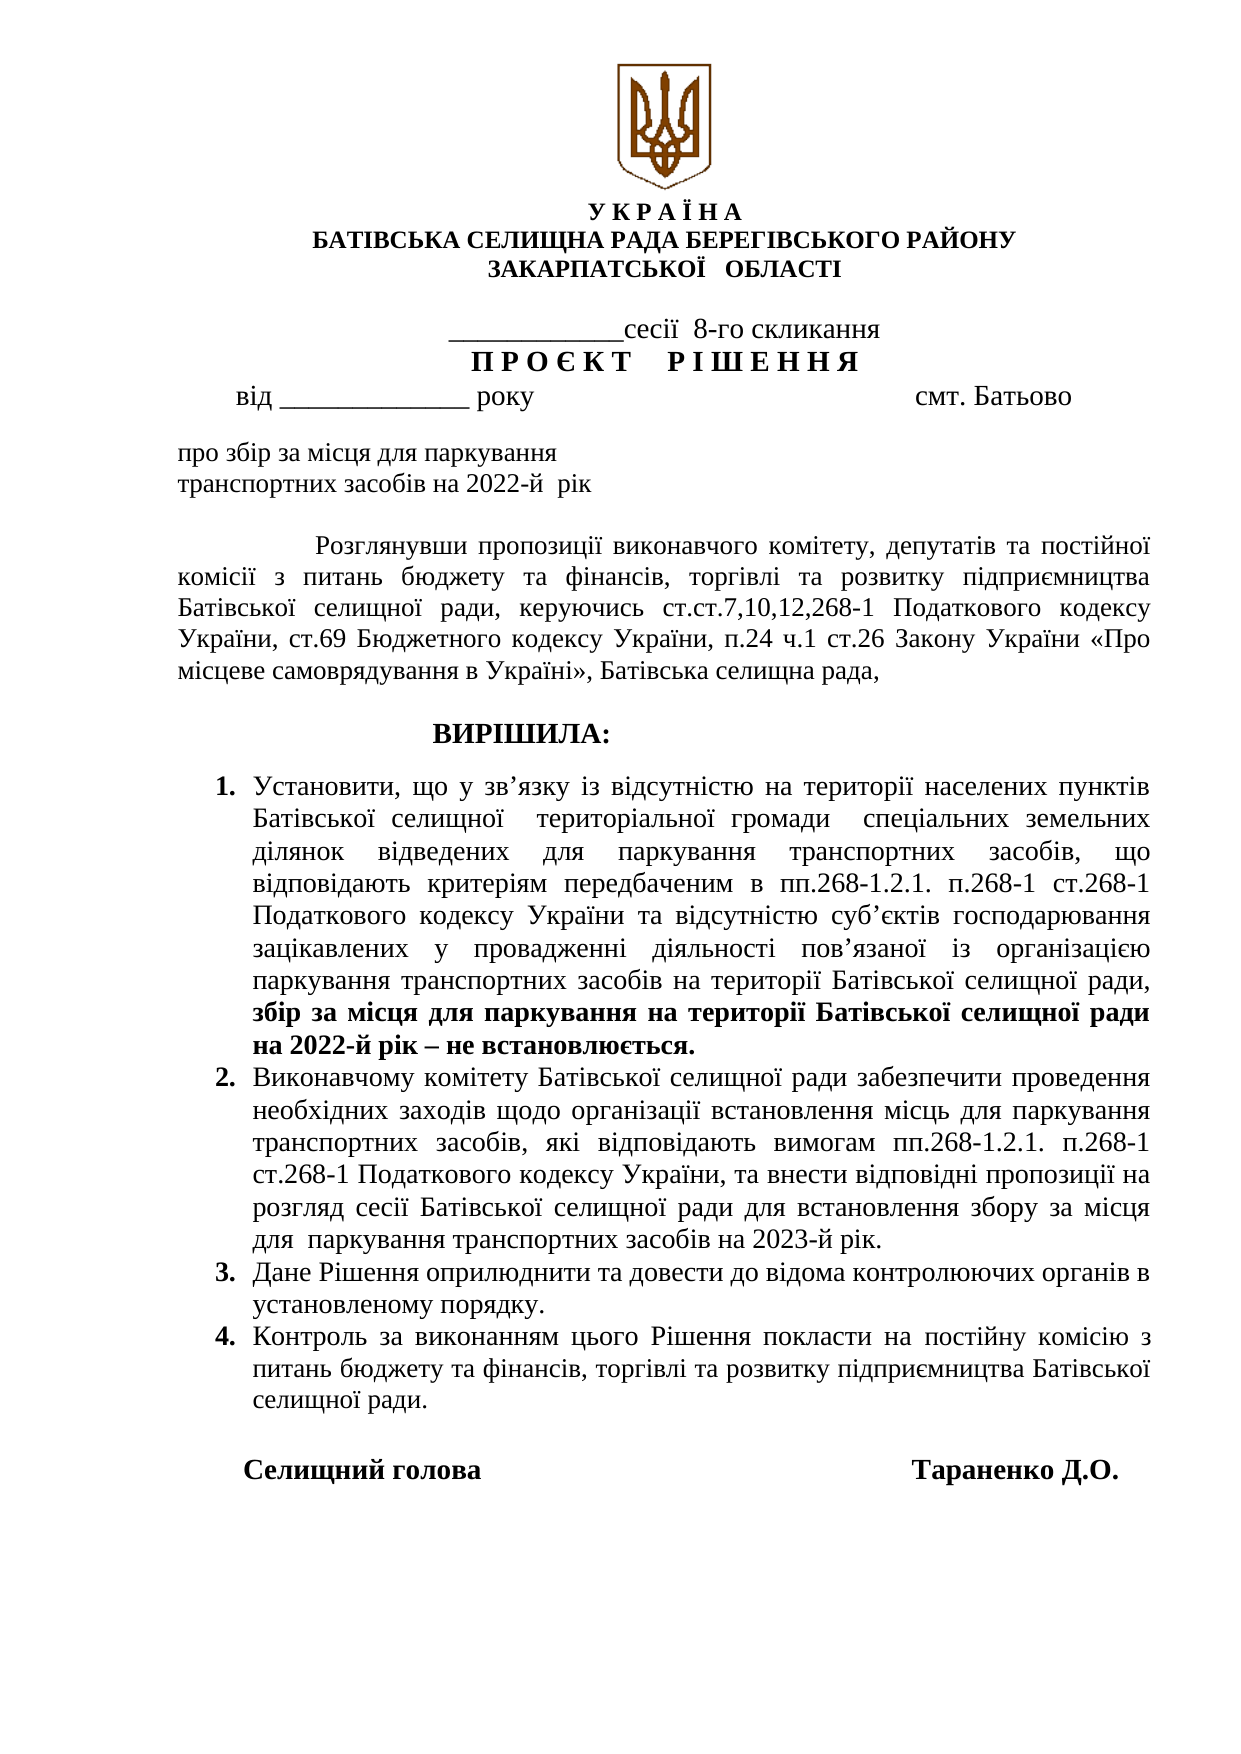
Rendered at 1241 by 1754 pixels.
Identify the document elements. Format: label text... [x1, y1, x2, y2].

text Селищний голова Тараненко Д.О. [177, 1452, 1152, 1486]
list Контроль за виконанням цього Рішення покласти на постійну комісію з питань бюджету та фінансів, торгівлі та розвитку підприємництва Батівської селищної ради. [215, 1319, 1152, 1414]
text Розглянувши пропозиції виконавчого комітету, депутатів та постійної комісії з питань бюджету та фінансів, торгівлі та розвитку підприємництва Батівської селищної ради, керуючись ст.ст.7,10,12,268-1 Податкового кодексу України, ст.69 Бюджетного кодексу України, п.24 ч.1 ст.26 Закону України «Про місцеве самоврядування в Україні», Батівська селищна рада, [177, 529, 1152, 685]
text транспортних засобів на 2022-й рік [177, 467, 1152, 498]
text БАТІВСЬКА СЕЛИЩНА РАДА БЕРЕГІВСЬКОГО РАЙОНУ [177, 226, 1152, 254]
text про збір за місця для паркування [177, 436, 1152, 467]
text П Р О Є К Т Р І Ш Е Н Н Я [177, 344, 1152, 378]
picture [608, 56, 720, 197]
list Дане Рішення оприлюднити та довести до відома контролюючих органів в установленому порядку. [215, 1255, 1152, 1319]
list Виконавчому комітету Батівської селищної ради забезпечити проведення необхідних заходів щодо організації встановлення місць для паркування транспортних засобів, які відповідають вимогам пп.268-1.2.1. п.268-1 ст.268-1 Податкового кодексу України, та внести відповідні пропозиції на розгляд сесії Батівської селищної ради для встановлення збору за місця для паркування транспортних засобів на 2023-й рік. [215, 1060, 1152, 1255]
text ____________сесії 8-го скликання [177, 311, 1152, 344]
text ЗАКАРПАТСЬКОЇ ОБЛАСТІ [177, 254, 1152, 283]
text У К Р А Ї Н А [177, 197, 1152, 226]
list Установити, що у зв’язку із відсутністю на території населених пунктів Батівської селищної територіальної громади спеціальних земельних ділянок відведених для паркування транспортних засобів, що відповідають критеріям передбаченим в пп.268-1.2.1. п.268-1 ст.268-1 Податкового кодексу України та відсутністю суб’єктів господарювання зацікавлених у провадженні діяльності пов’язаної із організацією паркування транспортних засобів на території Батівської селищної ради, збір за місця для паркування на території Батівської селищної ради на 2022-й рік – не встановлюється. [215, 769, 1152, 1060]
text ВИРІШИЛА: [177, 716, 1152, 749]
text від _____________ року смт. Батьово [177, 378, 1152, 412]
